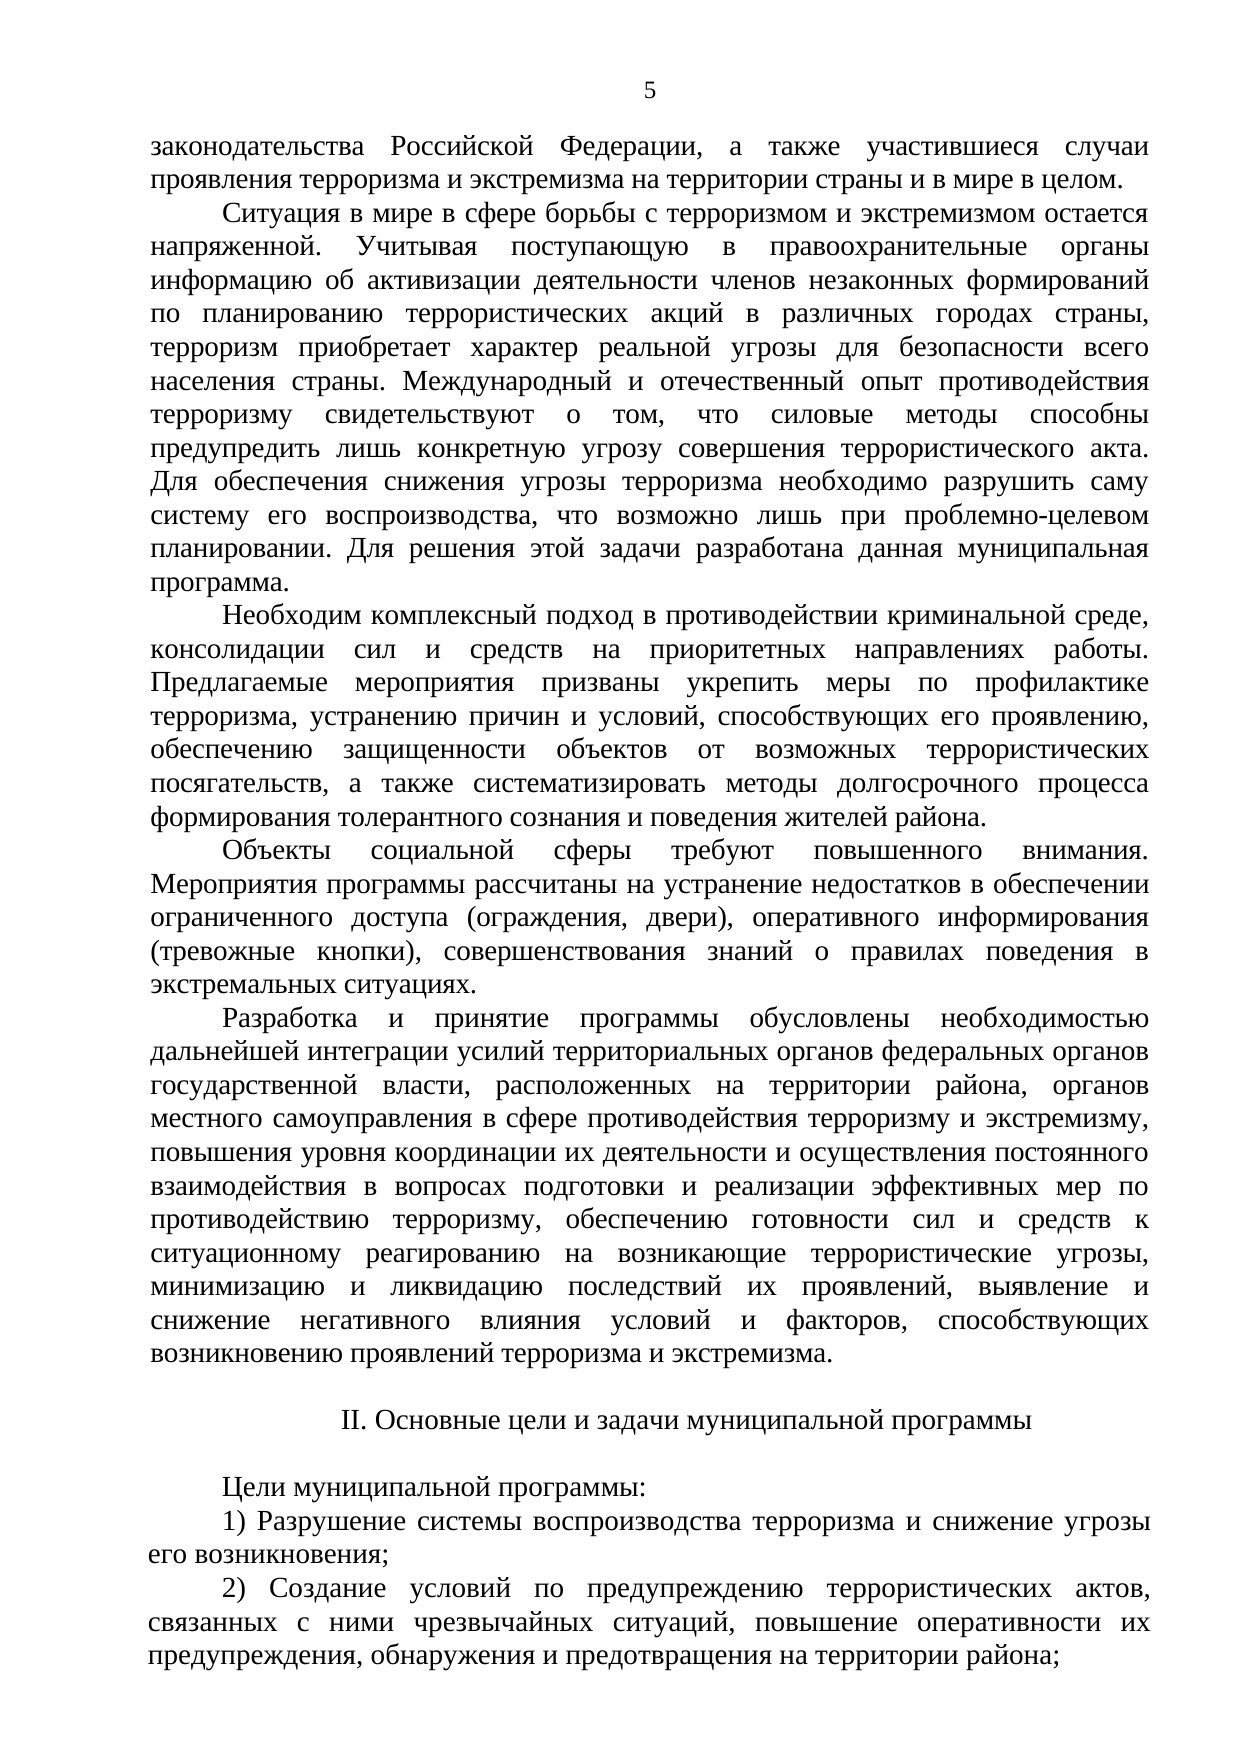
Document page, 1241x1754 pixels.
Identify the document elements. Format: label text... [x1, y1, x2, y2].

text II. Основные цели и задачи муниципальной программы [148, 1402, 1152, 1436]
text 1) Разрушение системы воспроизводства терроризма и снижение угрозы его возникновения; [148, 1503, 1152, 1570]
text Разработка и принятие программы обусловлены необходимостью дальнейшей интеграции усилий территориальных органов федеральных органов государственной власти, расположенных на территории района, органов местного самоуправления в сфере противодействия терроризму и экстремизму, повышения уровня координации их деятельности и осуществления постоянного взаимодействия в вопросах подготовки и реализации эффективных мер по противодействию терроризму, обеспечению готовности сил и средств к ситуационному реагированию на возникающие террористические угрозы, минимизацию и ликвидацию последствий их проявлений, выявление и снижение негативного влияния условий и факторов, способствующих возникновению проявлений терроризма и экстремизма. [150, 1000, 1149, 1369]
text 2) Создание условий по предупреждению террористических актов, связанных с ними чрезвычайных ситуаций, повышение оперативности их предупреждения, обнаружения и предотвращения на территории района; [148, 1570, 1152, 1671]
text Ситуация в мире в сфере борьбы с терроризмом и экстремизмом остается напряженной. Учитывая поступающую в правоохранительные органы информацию об активизации деятельности членов незаконных формирований по планированию террористических акций в различных городах страны, терроризм приобретает характер реальной угрозы для безопасности всего населения страны. Международный и отечественный опыт противодействия терроризму свидетельствуют о том, что силовые методы способны предупредить лишь конкретную угрозу совершения террористического акта. Для обеспечения снижения угрозы терроризма необходимо разрушить саму систему его воспроизводства, что возможно лишь при проблемно-целевом планировании. Для решения этой задачи разработана данная муниципальная программа. [150, 195, 1149, 597]
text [150, 128, 1149, 195]
text Необходим комплексный подход в противодействии криминальной среде, консолидации сил и средств на приоритетных направлениях работы. Предлагаемые мероприятия призваны укрепить меры по профилактике терроризма, устранению причин и условий, способствующих его проявлению, обеспечению защищенности объектов от возможных террористических посягательств, а также систематизировать методы долгосрочного процесса формирования толерантного сознания и поведения жителей района. [150, 597, 1149, 832]
text Цели муниципальной программы: [148, 1469, 1152, 1503]
text Объекты социальной сферы требуют повышенного внимания. Мероприятия программы рассчитаны на устранение недостатков в обеспечении ограниченного доступа (ограждения, двери), оперативного информирования (тревожные кнопки), совершенствования знаний о правилах поведения в экстремальных ситуациях. [150, 832, 1149, 1000]
